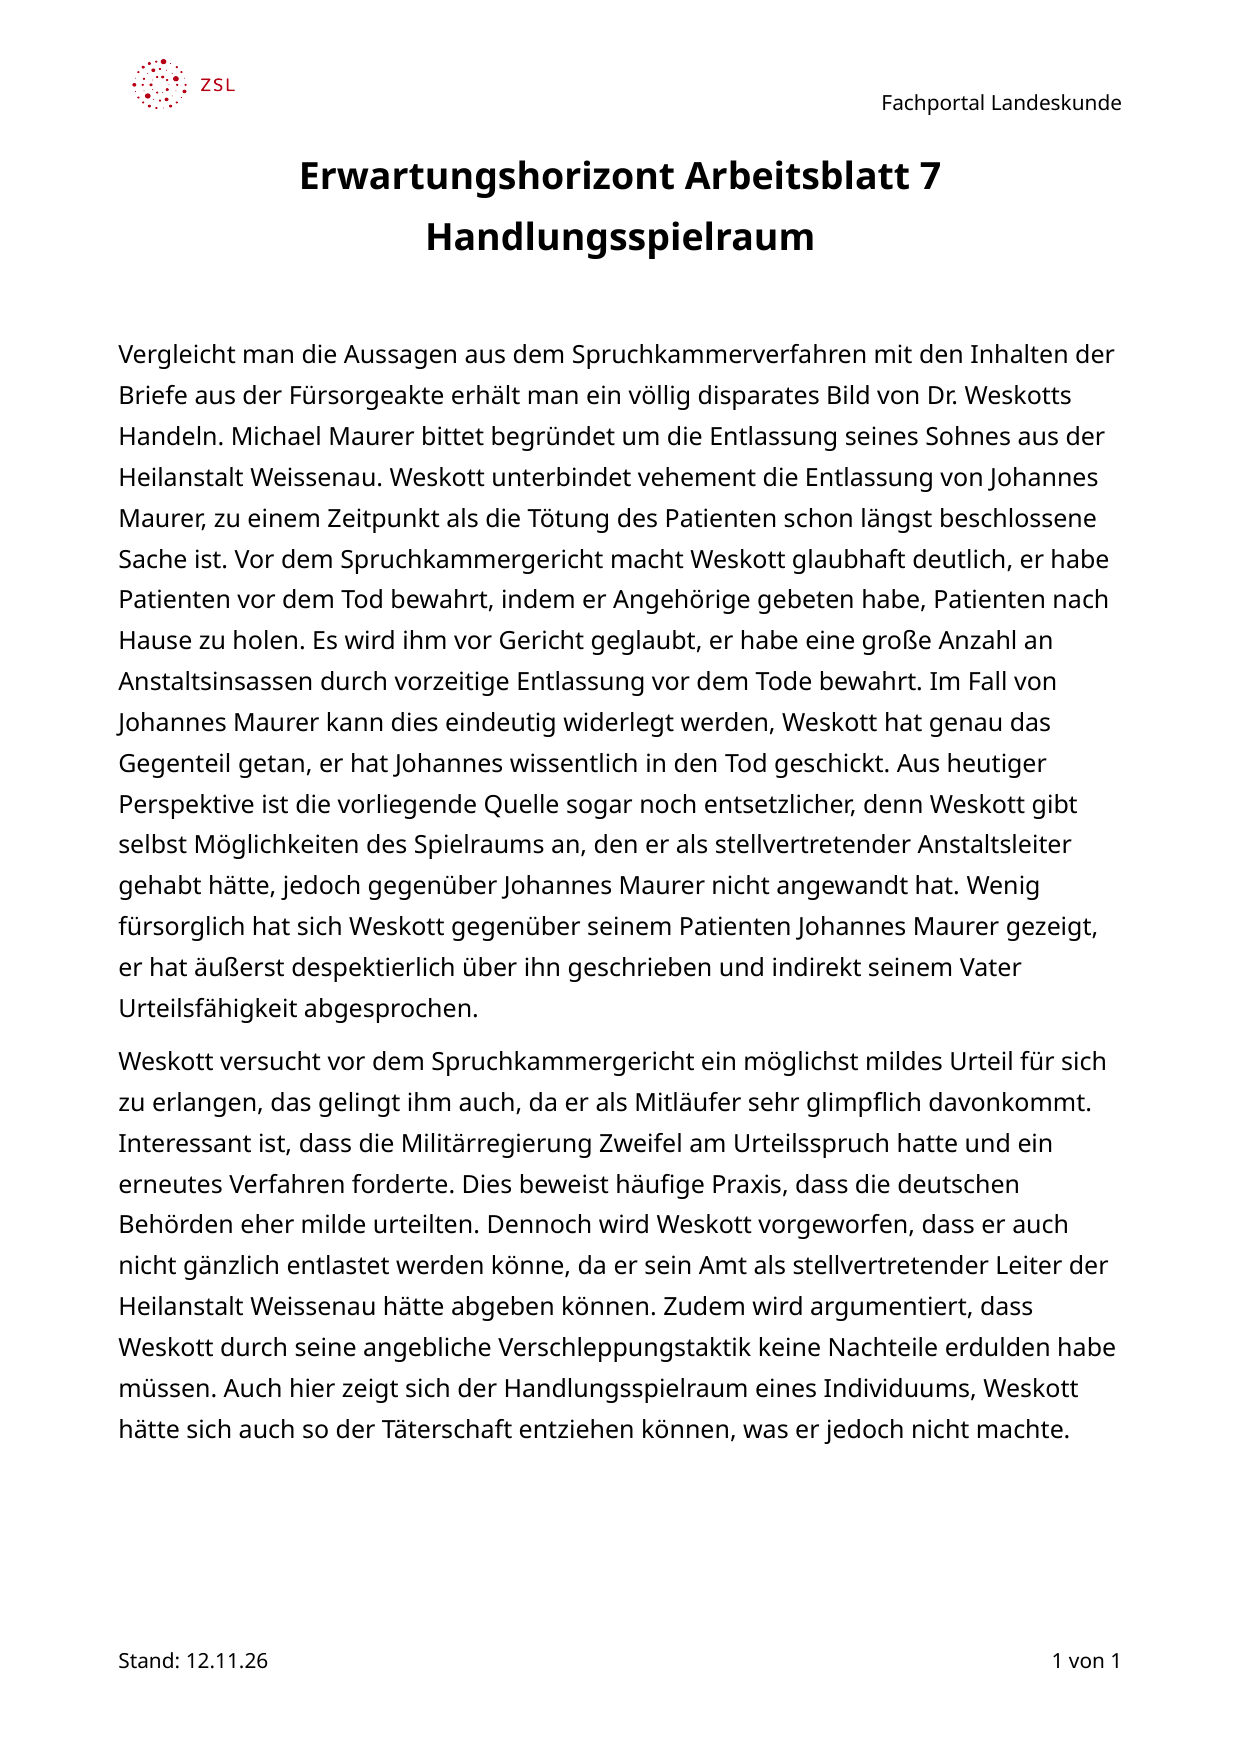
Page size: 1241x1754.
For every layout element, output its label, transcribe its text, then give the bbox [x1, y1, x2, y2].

text Weskott versucht vor dem Spruchkammergericht ein möglichst mildes Urteil für sich zu erlangen, das gelingt ihm auch, da er als Mitläufer sehr glimpflich davonkommt. Interessant ist, dass die Militärregierung Zweifel am Urteilsspruch hatte und ein erneutes Verfahren forderte. Dies beweist häufige Praxis, dass die deutschen Behörden eher milde urteilten. Dennoch wird Weskott vorgeworfen, dass er auch nicht gänzlich entlastet werden könne, da er sein Amt als stellvertretender Leiter der Heilanstalt Weissenau hätte abgeben können. Zudem wird argumentiert, dass Weskott durch seine angebliche Verschleppungstaktik keine Nachteile erdulden habe müssen. Auch hier zeigt sich der Handlungsspielraum eines Individuums, Weskott hätte sich auch so der Täterschaft entziehen können, was er jedoch nicht machte. [118, 1044, 1122, 1445]
picture [118, 46, 248, 122]
text Vergleicht man die Aussagen aus dem Spruchkammerverfahren mit den Inhalten der Briefe aus der Fürsorgeakte erhält man ein völlig disparates Bild von Dr. Weskotts Handeln. Michael Maurer bittet begründet um die Entlassung seines Sohnes aus der Heilanstalt Weissenau. Weskott unterbindet vehement die Entlassung von Johannes Maurer, zu einem Zeitpunkt als die Tötung des Patienten schon längst beschlossene Sache ist. Vor dem Spruchkammergericht macht Weskott glaubhaft deutlich, er habe Patienten vor dem Tod bewahrt, indem er Angehörige gebeten habe, Patienten nach Hause zu holen. Es wird ihm vor Gericht geglaubt, er habe eine große Anzahl an Anstaltsinsassen durch vorzeitige Entlassung vor dem Tode bewahrt. Im Fall von Johannes Maurer kann dies eindeutig widerlegt werden, Weskott hat genau das Gegenteil getan, er hat Johannes wissentlich in den Tod geschickt. Aus heutiger Perspektive ist die vorliegende Quelle sogar noch entsetzlicher, denn Weskott gibt selbst Möglichkeiten des Spielraums an, den er als stellvertretender Anstaltsleiter gehabt hätte, jedoch gegenüber Johannes Maurer nicht angewandt hat. Wenig fürsorglich hat sich Weskott gegenüber seinem Patienten Johannes Maurer gezeigt, er hat äußerst despektierlich über ihn geschrieben und indirekt seinem Vater Urteilsfähigkeit abgesprochen. [118, 337, 1122, 1024]
subtitle Erwartungshorizont Arbeitsblatt 7 Handlungsspielraum [118, 149, 1122, 261]
